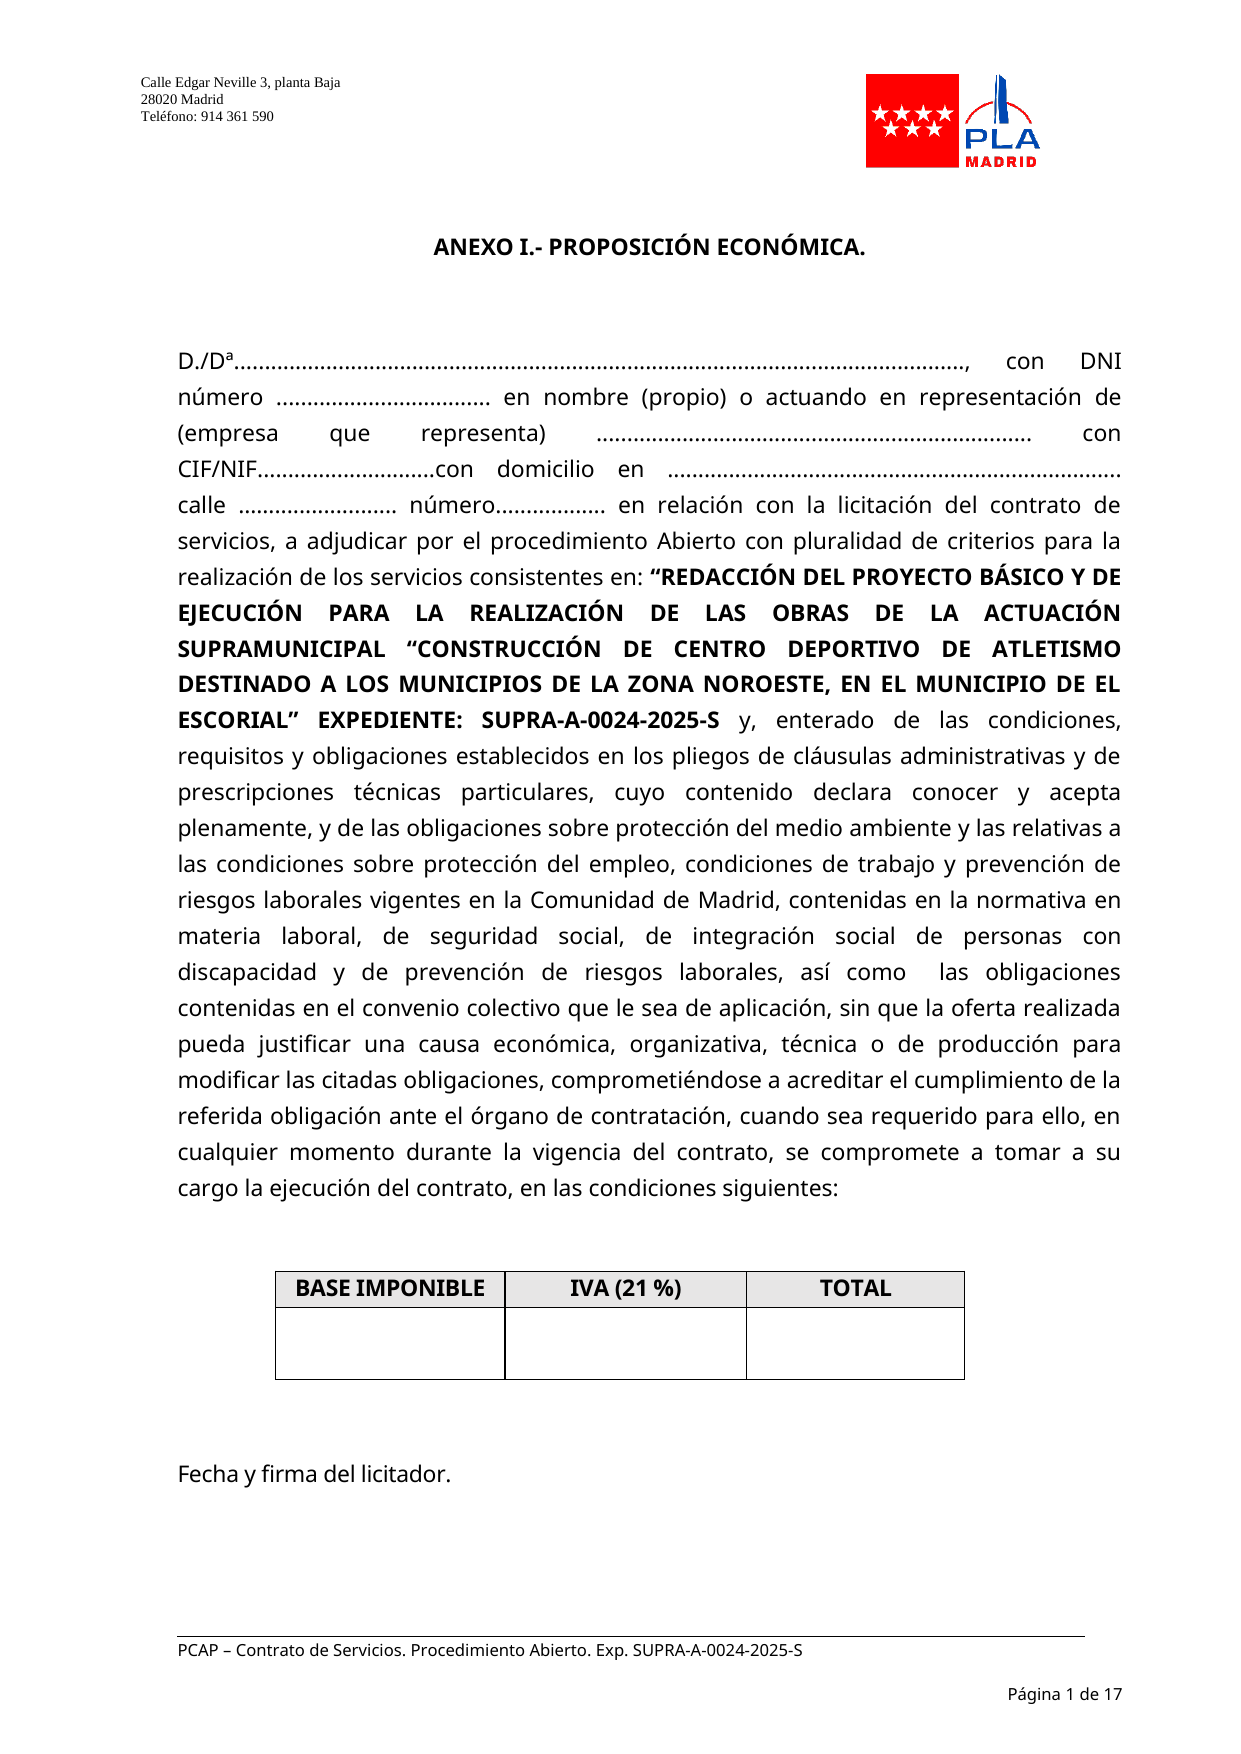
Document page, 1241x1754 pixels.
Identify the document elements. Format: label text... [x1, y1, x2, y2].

text Fecha y firma del licitador. [177, 1458, 1122, 1489]
table_cell [506, 1308, 746, 1379]
table_header IVA (21 %) [506, 1272, 746, 1307]
text D./Dª......................................................................................................................., con DNI número ................................... en nombre (propio) o actuando en representación de (empresa que representa) ....................................................................... con CIF/NIF.............................con domicilio en .......................................................................... calle …….................... número.................. en relación con la licitación del contrato de servicios, a adjudicar por el procedimiento Abierto con pluralidad de criterios para la realización de los servicios consistentes en: “REDACCIÓN DEL PROYECTO BÁSICO Y DE EJECUCIÓN PARA LA REALIZACIÓN DE LAS OBRAS DE LA ACTUACIÓN SUPRAMUNICIPAL “CONSTRUCCIÓN DE CENTRO DEPORTIVO DE ATLETISMO DESTINADO A LOS MUNICIPIOS DE LA ZONA NOROESTE, EN EL MUNICIPIO DE EL ESCORIAL” EXPEDIENTE: SUPRA-A-0024-2025-S y, enterado de las condiciones, requisitos y obligaciones establecidos en los pliegos de cláusulas administrativas y de prescripciones técnicas particulares, cuyo contenido declara conocer y acepta plenamente, y de las obligaciones sobre protección del medio ambiente y las relativas a las condiciones sobre protección del empleo, condiciones de trabajo y prevención de riesgos laborales vigentes en la Comunidad de Madrid, contenidas en la normativa en materia laboral, de seguridad social, de integración social de personas con discapacidad y de prevención de riesgos laborales, así como las obligaciones contenidas en el convenio colectivo que le sea de aplicación, sin que la oferta realizada pueda justificar una causa económica, organizativa, técnica o de producción para modificar las citadas obligaciones, comprometiéndose a acreditar el cumplimiento de la referida obligación ante el órgano de contratación, cuando sea requerido para ello, en cualquier momento durante la vigencia del contrato, se compromete a tomar a su cargo la ejecución del contrato, en las condiciones siguientes: [177, 345, 1122, 1203]
table_cell [276, 1308, 504, 1379]
subtitle ANEXO I.- PROPOSICIÓN ECONÓMICA. [177, 231, 1122, 262]
table_header TOTAL [747, 1272, 964, 1307]
table_header BASE IMPONIBLE [276, 1272, 504, 1307]
table_cell [747, 1308, 964, 1379]
picture [865, 73, 1042, 168]
